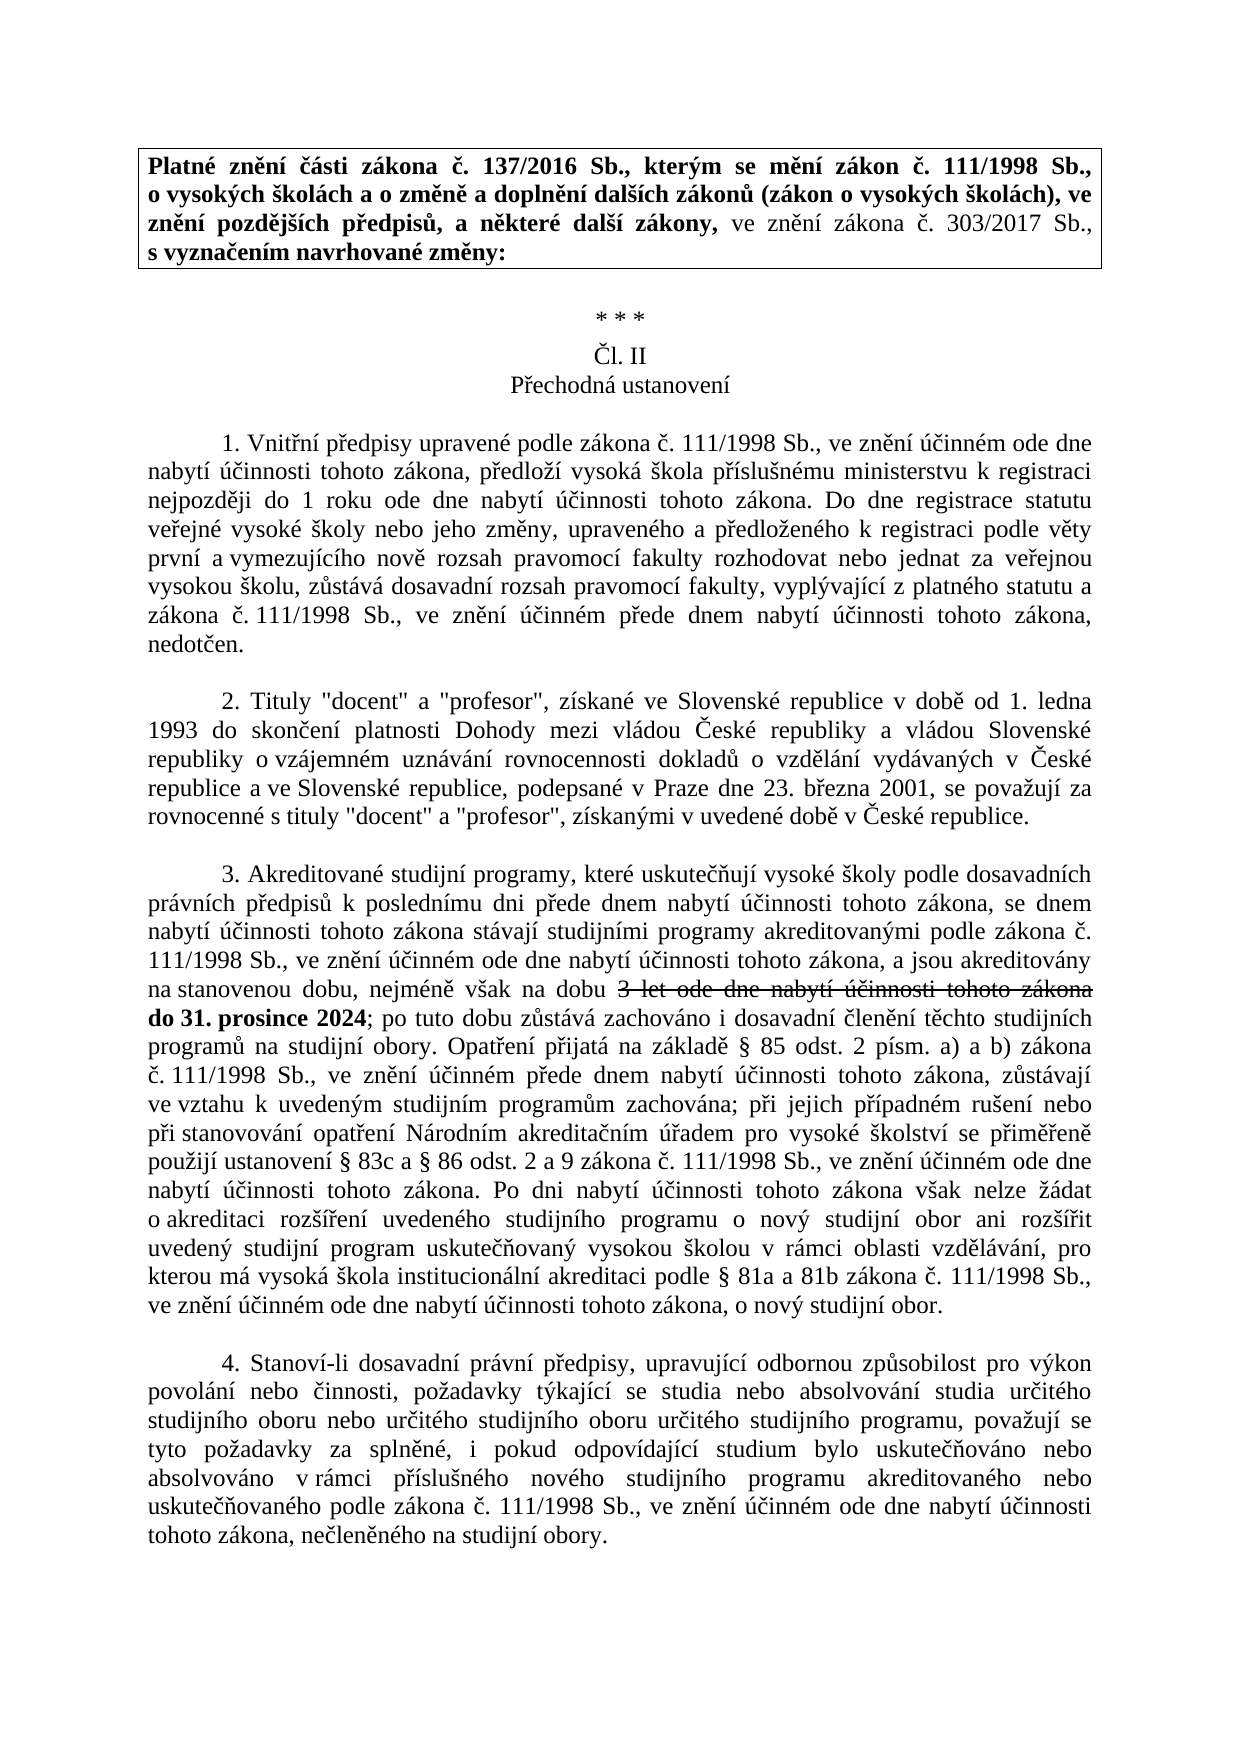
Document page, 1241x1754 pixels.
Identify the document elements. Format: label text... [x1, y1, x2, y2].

text 1. Vnitřní předpisy upravené podle zákona č. 111/1998 Sb., ve znění účinném ode dne nabytí účinnosti tohoto zákona, předloží vysoká škola příslušnému ministerstvu k registraci nejpozději do 1 roku ode dne nabytí účinnosti tohoto zákona. Do dne registrace statutu veřejné vysoké školy nebo jeho změny, upraveného a předloženého k registraci podle věty první a vymezujícího nově rozsah pravomocí fakulty rozhodovat nebo jednat za veřejnou vysokou školu, zůstává dosavadní rozsah pravomocí fakulty, vyplývající z platného statutu a zákona č. 111/1998 Sb., ve znění účinném přede dnem nabytí účinnosti tohoto zákona, nedotčen. [148, 428, 1093, 658]
text Přechodná ustanovení [148, 370, 1093, 399]
text Platné znění části zákona č. 137/2016 Sb., kterým se mění zákon č. 111/1998 Sb., o vysokých školách a o změně a doplnění dalších zákonů (zákon o vysokých školách), ve znění pozdějších předpisů, a některé další zákony, ve znění zákona č. 303/2017 Sb., s vyznačením navrhované změny: [139, 149, 1101, 268]
text 4. Stanoví-li dosavadní právní předpisy, upravující odbornou způsobilost pro výkon povolání nebo činnosti, požadavky týkající se studia nebo absolvování studia určitého studijního oboru nebo určitého studijního oboru určitého studijního programu, považují se tyto požadavky za splněné, i pokud odpovídající studium bylo uskutečňováno nebo absolvováno v rámci příslušného nového studijního programu akreditovaného nebo uskutečňovaného podle zákona č. 111/1998 Sb., ve znění účinném ode dne nabytí účinnosti tohoto zákona, nečleněného na studijní obory. [148, 1348, 1093, 1549]
text 3. Akreditované studijní programy, které uskutečňují vysoké školy podle dosavadních právních předpisů k poslednímu dni přede dnem nabytí účinnosti tohoto zákona, se dnem nabytí účinnosti tohoto zákona stávají studijními programy akreditovanými podle zákona č. 111/1998 Sb., ve znění účinném ode dne nabytí účinnosti tohoto zákona, a jsou akreditovány na stanovenou dobu, nejméně však na dobu 3 let ode dne nabytí účinnosti tohoto zákona do 31. prosince 2024; po tuto dobu zůstává zachováno i dosavadní členění těchto studijních programů na studijní obory. Opatření přijatá na základě § 85 odst. 2 písm. a) a b) zákona č. 111/1998 Sb., ve znění účinném přede dnem nabytí účinnosti tohoto zákona, zůstávají ve vztahu k uvedeným studijním programům zachována; při jejich případném rušení nebo při stanovování opatření Národním akreditačním úřadem pro vysoké školství se přiměřeně použijí ustanovení § 83c a § 86 odst. 2 a 9 zákona č. 111/1998 Sb., ve znění účinném ode dne nabytí účinnosti tohoto zákona. Po dni nabytí účinnosti tohoto zákona však nelze žádat o akreditaci rozšíření uvedeného studijního programu o nový studijní obor ani rozšířit uvedený studijní program uskutečňovaný vysokou školou v rámci oblasti vzdělávání, pro kterou má vysoká škola institucionální akreditaci podle § 81a a 81b zákona č. 111/1998 Sb., ve znění účinném ode dne nabytí účinnosti tohoto zákona, o nový studijní obor. [148, 859, 1093, 1319]
text 2. Tituly "docent" a "profesor", získané ve Slovenské republice v době od 1. ledna 1993 do skončení platnosti Dohody mezi vládou České republiky a vládou Slovenské republiky o vzájemném uznávání rovnocennosti dokladů o vzdělání vydávaných v České republice a ve Slovenské republice, podepsané v Praze dne 23. března 2001, se považují za rovnocenné s tituly "docent" a "profesor", získanými v uvedené době v České republice. [148, 686, 1093, 830]
text * * * [148, 305, 1093, 334]
text Čl. II [148, 341, 1093, 370]
